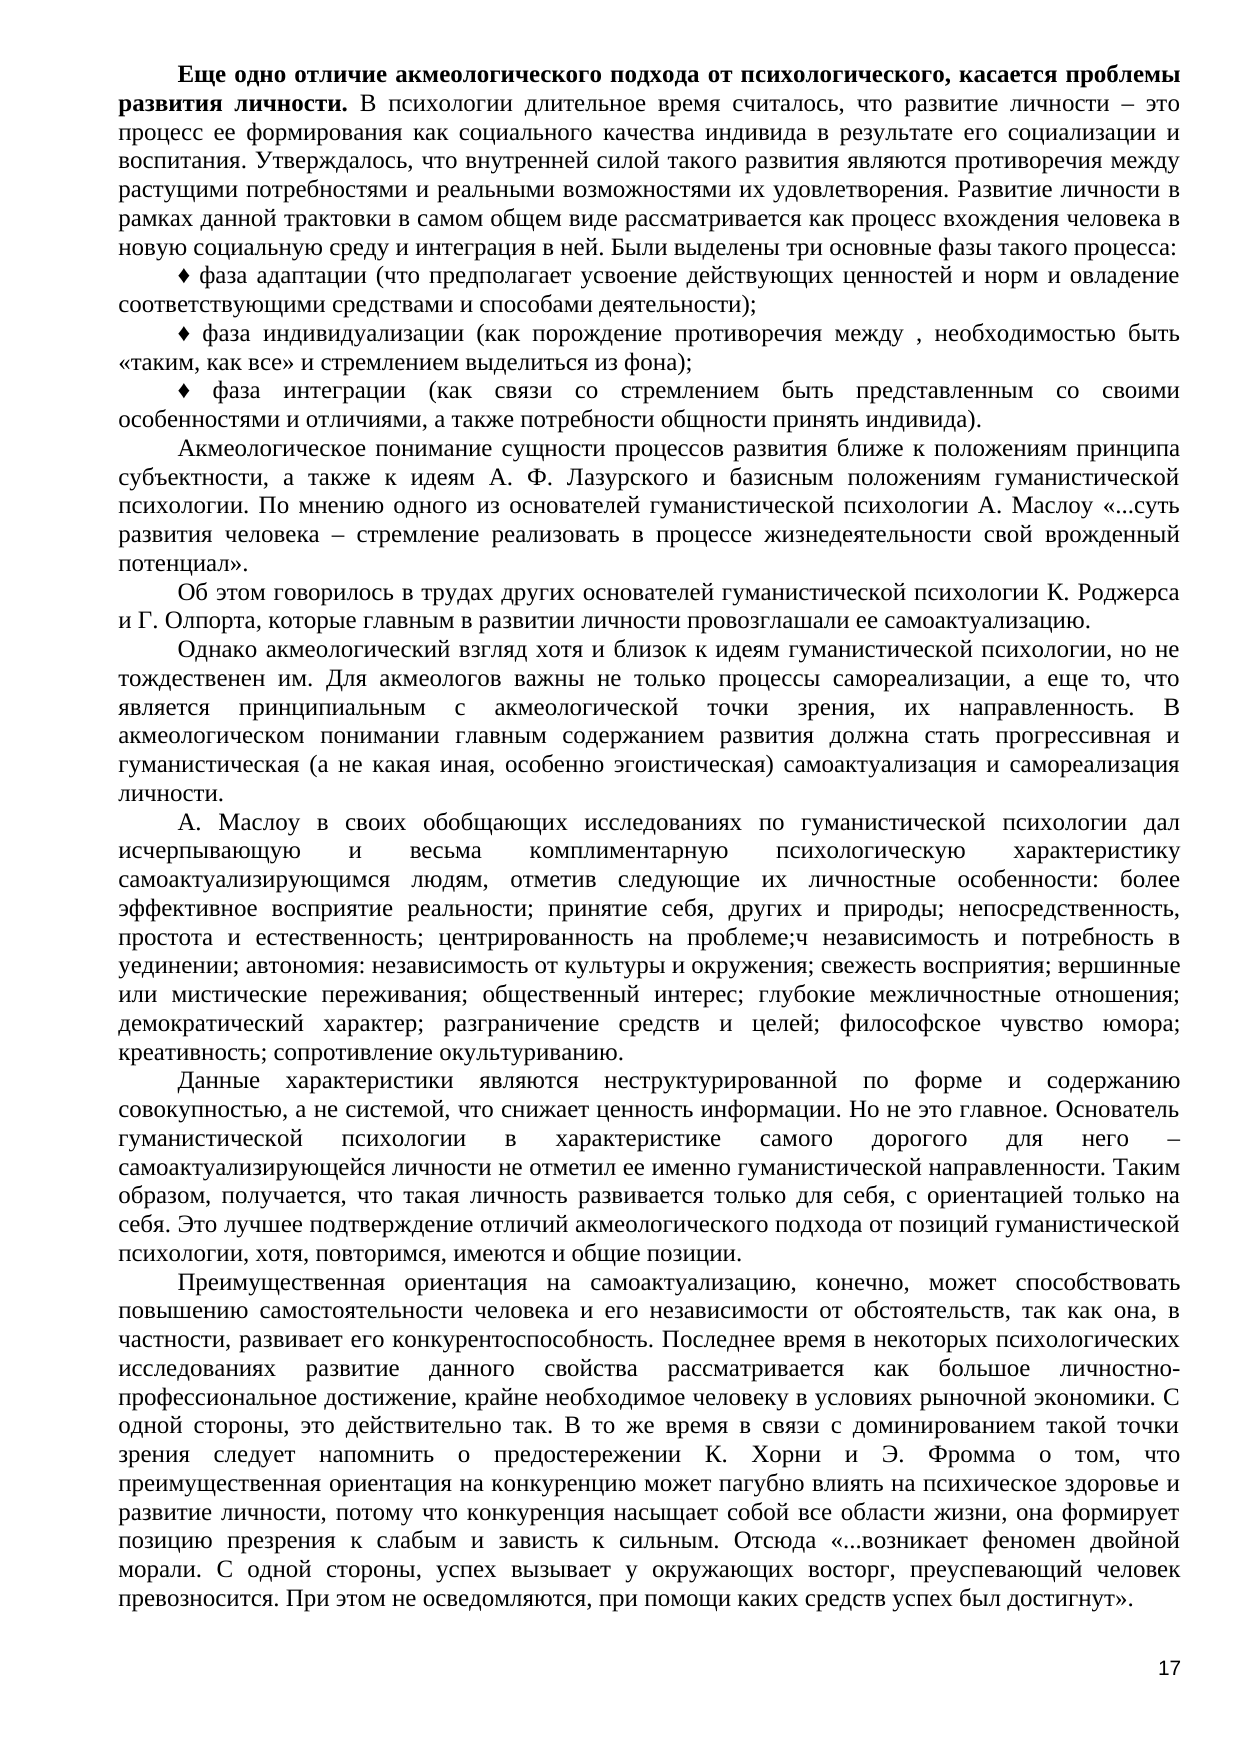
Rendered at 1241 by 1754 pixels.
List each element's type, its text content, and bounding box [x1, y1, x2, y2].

text Акмеологическое понимание сущности процессов развития ближе к положениям принципа субъектности, а также к идеям А. Ф. Лазурского и базисным положениям гуманистической психологии. По мнению одного из основателей гуманистической психологии А. Маслоу «...суть развития человека – стремление реализовать в процессе жизнедеятельности свой врожденный потенциал». [118, 433, 1181, 577]
text Об этом говорилось в трудах других основателей гуманистической психологии К. Роджерса и Г. Олпорта, которые главным в развитии личности провозглашали ее самоактуализацию. [118, 577, 1181, 634]
text Данные характеристики являются неструктурированной по форме и содержанию совокупностью, а не системой, что снижает ценность информации. Но не это главное. Основатель гуманистической психологии в характеристике самого дорогого для него – самоактуализирующейся личности не отметил ее именно гуманистической направленности. Таким образом, получается, что такая личность развивается только для себя, с ориентацией только на себя. Это лучшее подтверждение отличий акмеологического подхода от позиций гуманистической психологии, хотя, повторимся, имеются и общие позиции. [118, 1065, 1181, 1267]
text ♦ фаза интеграции (как связи со стремлением быть представленным со своими особенностями и отличиями, а также потребности общности принять индивида). [118, 375, 1181, 433]
text А. Маслоу в своих обобщающих исследованиях по гуманистической психологии дал исчерпывающую и весьма комплиментарную психологическую характеристику самоактуализирующимся людям, отметив следующие их личностные особенности: более эффективное восприятие реальности; принятие себя, других и природы; непосредственность, простота и естественность; центрированность на проблеме;ч независимость и потребность в уединении; автономия: независимость от культуры и окружения; свежесть восприятия; вершинные или мистические переживания; общественный интерес; глубокие межличностные отношения; демократический характер; разграничение средств и целей; философское чувство юмора; креативность; сопротивление окультуриванию. [118, 807, 1181, 1065]
text ♦ фаза адаптации (что предполагает усвоение действующих ценностей и норм и овладение соответствующими средствами и способами деятельности); [118, 260, 1181, 318]
text Однако акмеологический взгляд хотя и близок к идеям гуманистической психологии, но не тождественен им. Для акмеологов важны не только процессы самореализации, а еще то, что является принципиальным с акмеологической точки зрения, их направленность. В акмеологическом понимании главным содержанием развития должна стать прогрессивная и гуманистическая (а не какая иная, особенно эгоистическая) самоактуализация и самореализация личности. [118, 634, 1181, 807]
text Преимущественная ориентация на самоактуализацию, конечно, может способствовать повышению самостоятельности человека и его независимости от обстоятельств, так как она, в частности, развивает его конкурентоспособность. Последнее время в некоторых психологических исследованиях развитие данного свойства рассматривается как большое личностно-профессиональное достижение, крайне необходимое человеку в условиях рыночной экономики. С одной стороны, это действительно так. В то же время в связи с доминированием такой точки зрения следует напомнить о предостережении К. Хорни и Э. Фромма о том, что преимущественная ориентация на конкуренцию может пагубно влиять на психическое здоровье и развитие личности, потому что конкуренция насыщает собой все области жизни, она формирует позицию презрения к слабым и зависть к сильным. Отсюда «...возникает феномен двойной морали. С одной стороны, успех вызывает у окружающих восторг, преуспевающий человек превозносится. При этом не осведомляются, при помощи каких средств успех был достигнут». [118, 1267, 1181, 1612]
text Еще одно отличие акмеологического подхода от психологического, касается проблемы развития личности. В психологии длительное время считалось, что развитие личности – это процесс ее формирования как социального качества индивида в результате его социализации и воспитания. Утверждалось, что внутренней силой такого развития являются противоречия между растущими потребностями и реальными возможностями их удовлетворения. Развитие личности в рамках данной трактовки в самом общем виде рассматривается как процесс вхождения человека в новую социальную среду и интеграция в ней. Были выделены три основные фазы такого процесса: [118, 59, 1181, 260]
text ♦ фаза индивидуализации (как порождение противоречия между , необходимостью быть «таким, как все» и стремлением выделиться из фона); [118, 318, 1181, 375]
